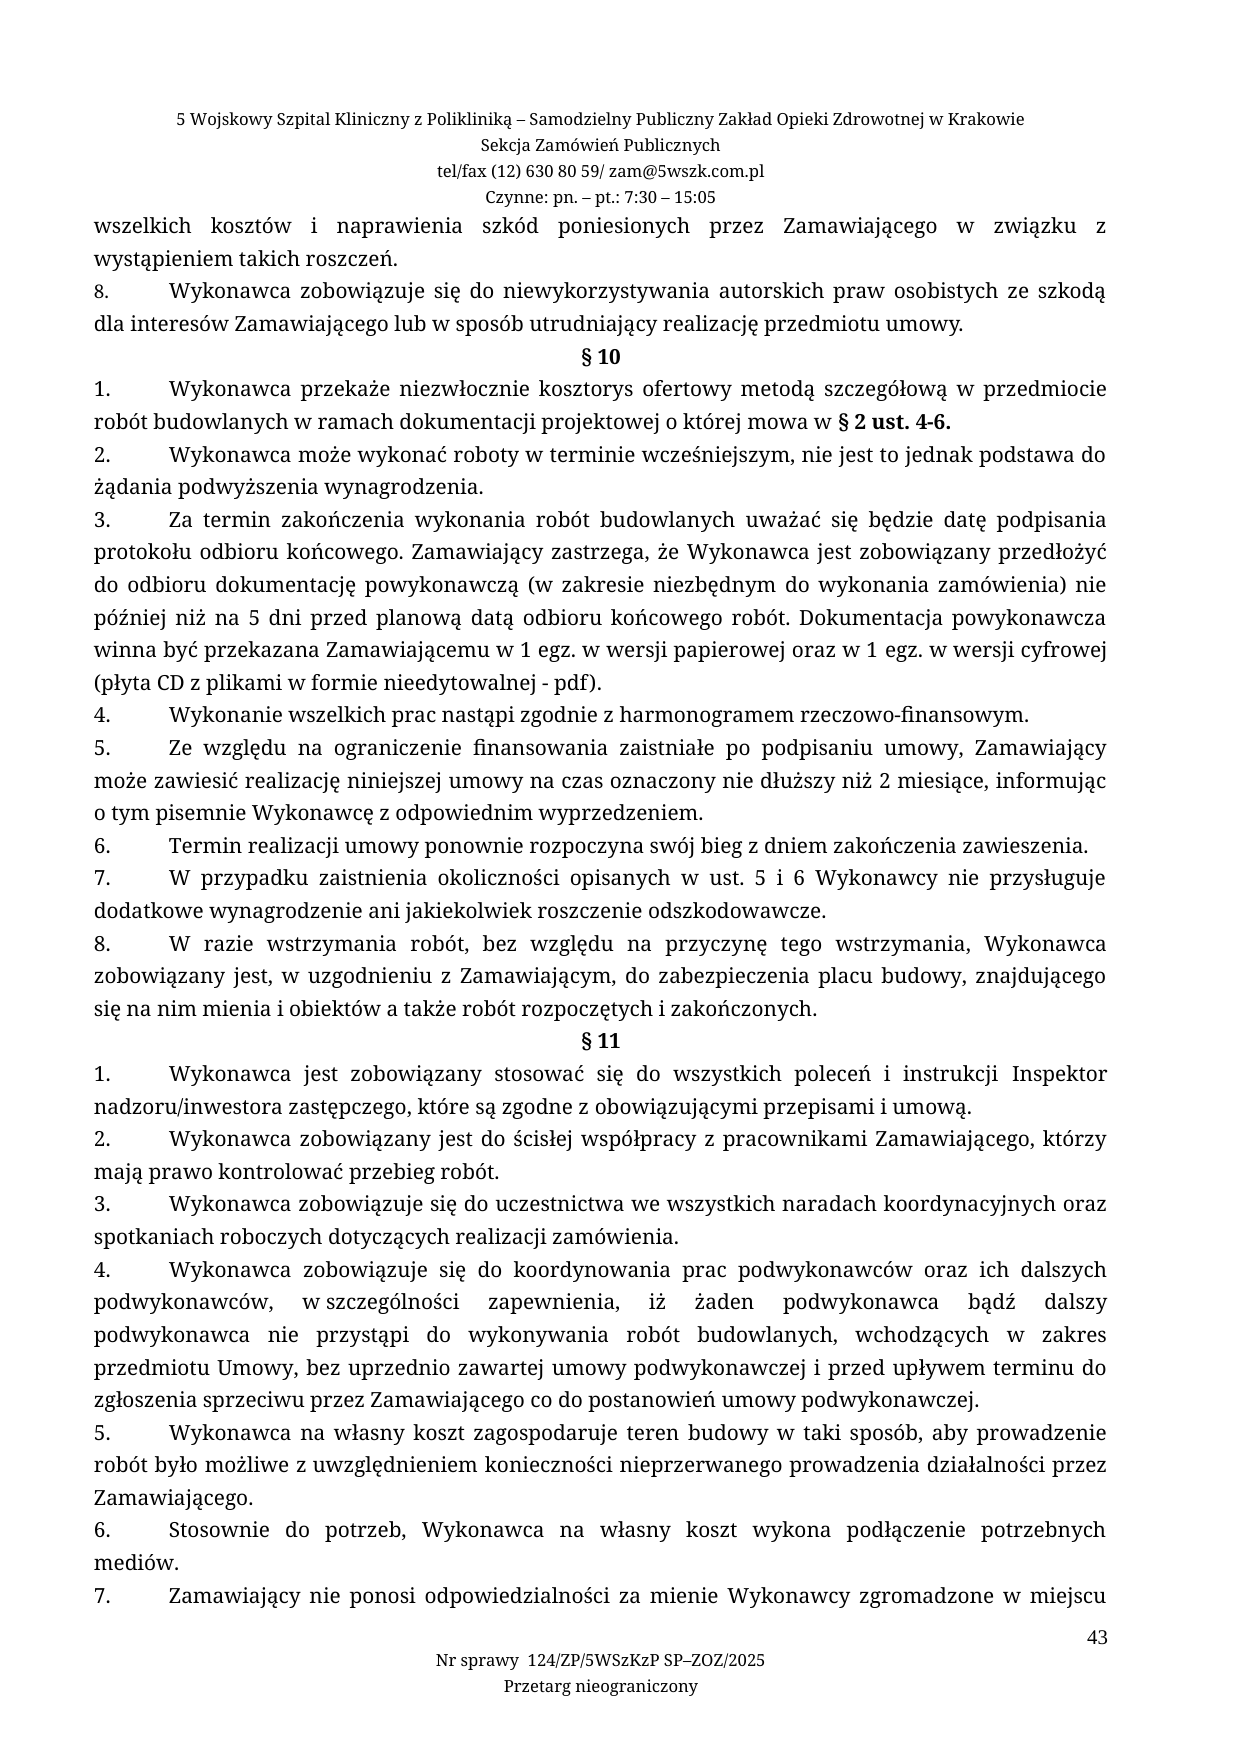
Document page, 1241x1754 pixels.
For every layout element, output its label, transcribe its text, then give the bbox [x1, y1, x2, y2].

text § 11 [94, 1027, 1107, 1055]
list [94, 1581, 1107, 1609]
list Wykonawca zobowiązany jest do ścisłej współpracy z pracownikami Zamawiającego, którzy mają prawo kontrolować przebieg robót. [94, 1124, 1107, 1185]
list Ze względu na ograniczenie finansowania zaistniałe po podpisaniu umowy, Zamawiający może zawiesić realizację niniejszej umowy na czas oznaczony nie dłuższy niż 2 miesiące, informując o tym pisemnie Wykonawcę z odpowiednim wyprzedzeniem. [94, 733, 1107, 827]
list Stosownie do potrzeb, Wykonawca na własny koszt wykona podłączenie potrzebnych mediów. [94, 1516, 1107, 1577]
list Za termin zakończenia wykonania robót budowlanych uważać się będzie datę podpisania protokołu odbioru końcowego. Zamawiający zastrzega, że Wykonawca jest zobowiązany przedłożyć do odbioru dokumentację powykonawczą (w zakresie niezbędnym do wykonania zamówienia) nie później niż na 5 dni przed planową datą odbioru końcowego robót. Dokumentacja powykonawcza winna być przekazana Zamawiającemu w 1 egz. w wersji papierowej oraz w 1 egz. w wersji cyfrowej (płyta CD z plikami w formie nieedytowalnej - pdf). [94, 505, 1107, 696]
list Wykonanie wszelkich prac nastąpi zgodnie z harmonogramem rzeczowo-finansowym. [94, 701, 1107, 729]
list W razie wstrzymania robót, bez względu na przyczynę tego wstrzymania, Wykonawca zobowiązany jest, w uzgodnieniu z Zamawiającym, do zabezpieczenia placu budowy, znajdującego się na nim mienia i obiektów a także robót rozpoczętych i zakończonych. [94, 929, 1107, 1022]
list Wykonawca przekaże niezwłocznie kosztorys ofertowy metodą szczegółową w przedmiocie robót budowlanych w ramach dokumentacji projektowej o której mowa w § 2 ust. 4-6. [94, 374, 1107, 436]
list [94, 211, 1107, 272]
text § 10 [94, 342, 1107, 370]
list W przypadku zaistnienia okoliczności opisanych w ust. 5 i 6 Wykonawcy nie przysługuje dodatkowe wynagrodzenie ani jakiekolwiek roszczenie odszkodowawcze. [94, 863, 1107, 924]
list Wykonawca na własny koszt zagospodaruje teren budowy w taki sposób, aby prowadzenie robót było możliwe z uwzględnieniem konieczności nieprzerwanego prowadzenia działalności przez Zamawiającego. [94, 1418, 1107, 1511]
list Wykonawca zobowiązuje się do koordynowania prac podwykonawców oraz ich dalszych podwykonawców, w szczególności zapewnienia, iż żaden podwykonawca bądź dalszy podwykonawca nie przystąpi do wykonywania robót budowlanych, wchodzących w zakres przedmiotu Umowy, bez uprzednio zawartej umowy podwykonawczej i przed upływem terminu do zgłoszenia sprzeciwu przez Zamawiającego co do postanowień umowy podwykonawczej. [94, 1255, 1107, 1414]
list Wykonawca może wykonać roboty w terminie wcześniejszym, nie jest to jednak podstawa do żądania podwyższenia wynagrodzenia. [94, 440, 1107, 501]
list Termin realizacji umowy ponownie rozpoczyna swój bieg z dniem zakończenia zawieszenia. [94, 831, 1107, 859]
list Wykonawca zobowiązuje się do niewykorzystywania autorskich praw osobistych ze szkodą dla interesów Zamawiającego lub w sposób utrudniający realizację przedmiotu umowy. [94, 277, 1107, 338]
list Wykonawca jest zobowiązany stosować się do wszystkich poleceń i instrukcji Inspektor nadzoru/inwestora zastępczego, które są zgodne z obowiązującymi przepisami i umową. [94, 1059, 1107, 1120]
list Wykonawca zobowiązuje się do uczestnictwa we wszystkich naradach koordynacyjnych oraz spotkaniach roboczych dotyczących realizacji zamówienia. [94, 1189, 1107, 1251]
